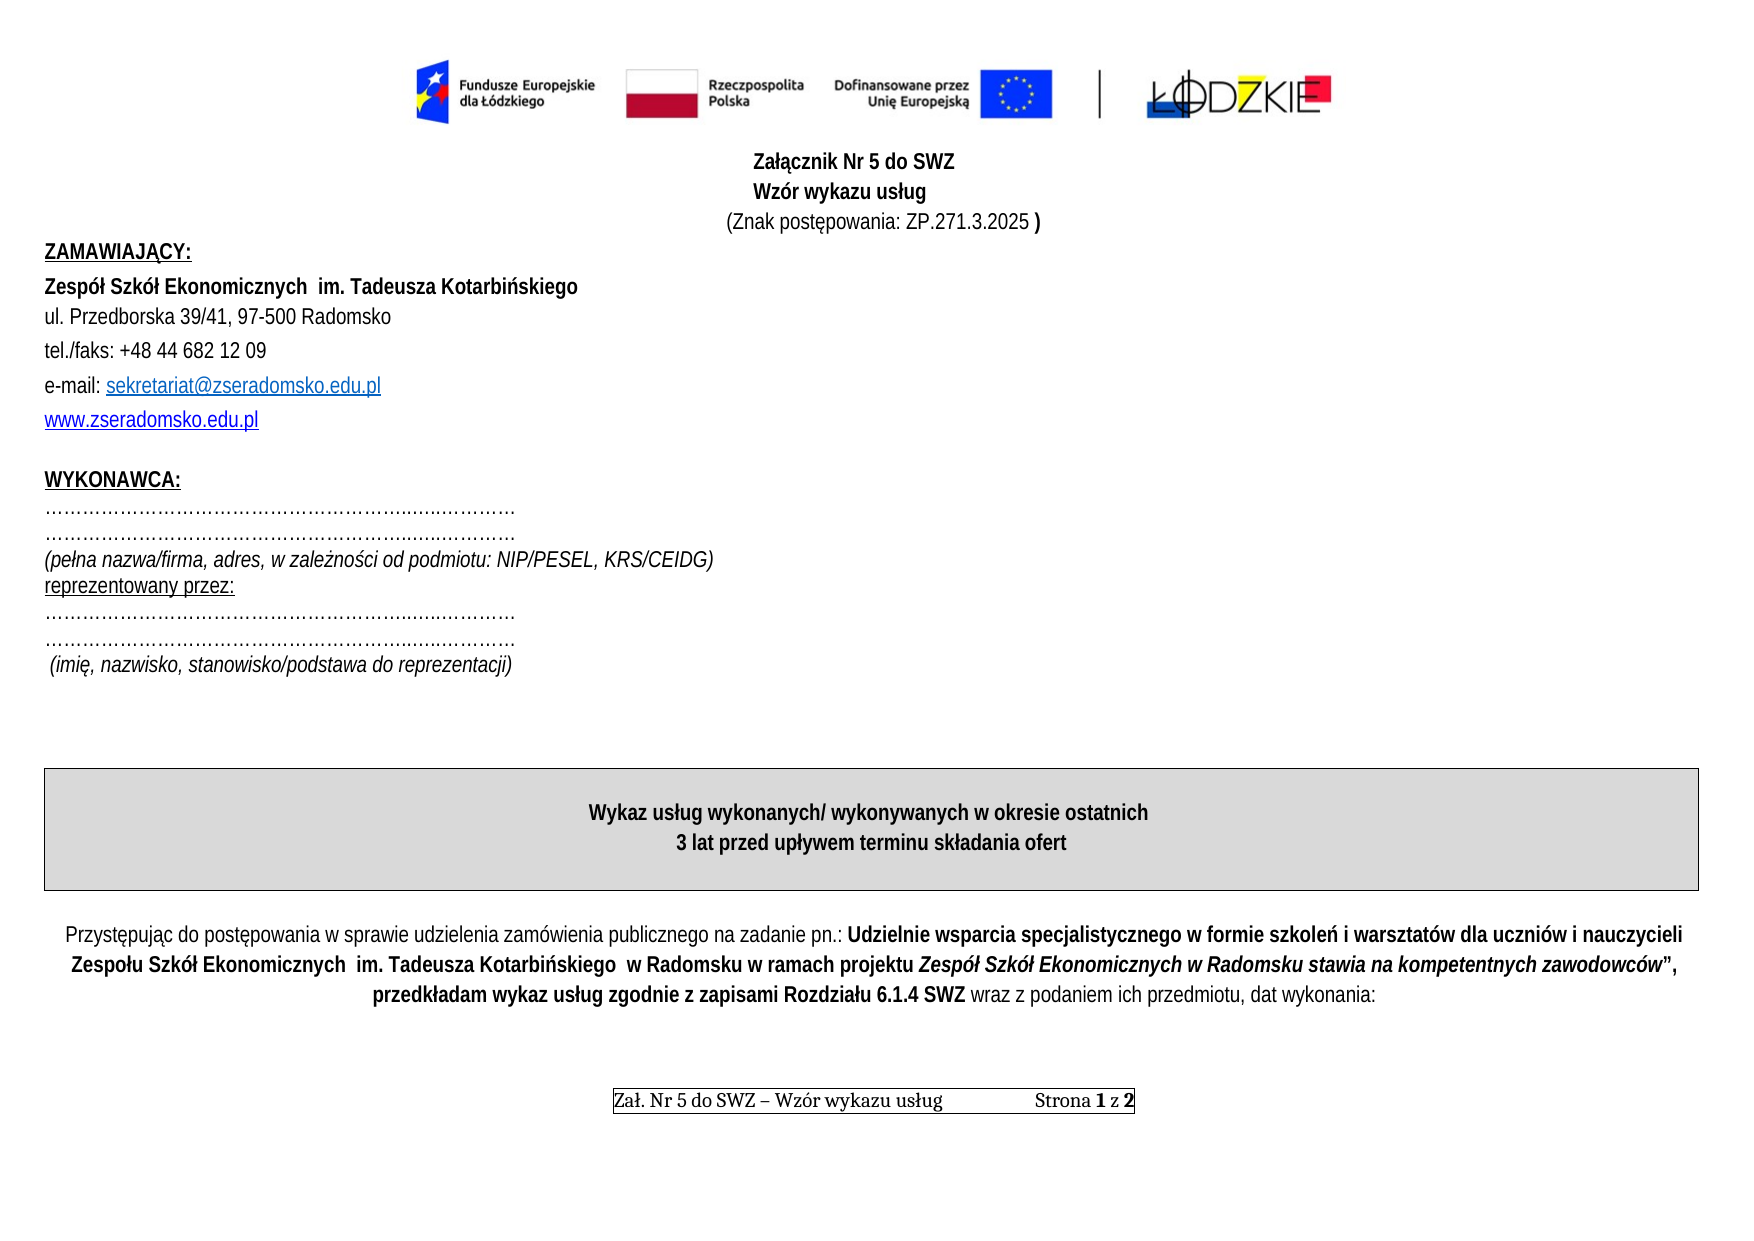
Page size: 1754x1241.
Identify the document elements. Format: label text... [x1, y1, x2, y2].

text …………………………………………………..…..………… [44, 493, 1262, 519]
text (imię, nazwisko, stanowisko/podstawa do reprezentacji) [44, 651, 1704, 677]
table_header Wykaz usług wykonanych/ wykonywanych w okresie ostatnich 3 lat przed upływem terminu składania ofert [45, 769, 1698, 890]
text Wzór wykazu usług [753, 178, 1704, 204]
text …………………………………………………..…..………… [44, 598, 1262, 624]
text Zespół Szkół Ekonomicznych im. Tadeusza Kotarbińskiego ul. Przedborska 39/41, 97-500 Radomsko [44, 273, 1704, 329]
text tel./faks: +48 44 682 12 09 [44, 337, 1704, 364]
text Załącznik Nr 5 do SWZ [753, 148, 1704, 174]
text e-mail: sekretariat@zseradomsko.edu.pl [44, 372, 1704, 398]
text www.zseradomsko.edu.pl [44, 406, 1704, 432]
picture [401, 44, 1347, 140]
text WYKONAWCA: [44, 466, 1704, 493]
text …………………………………………………..…..………… [44, 624, 1262, 651]
text Przystępując do postępowania w sprawie udzielenia zamówienia publicznego na zadanie pn.: Udzielnie wsparcia specjalistycznego w formie szkoleń i warsztatów dla uczniów i nauczycieli Zespołu Szkół Ekonomicznych im. Tadeusza Kotarbińskiego w Radomsku w ramach projektu Zespół Szkół Ekonomicznych w Radomsku stawia na kompetentnych zawodowców”, przedkładam wykaz usług zgodnie z zapisami Rozdziału 6.1.4 SWZ wraz z podaniem ich przedmiotu, dat wykonania: [44, 921, 1704, 1008]
text ZAMAWIAJĄCY: [44, 238, 1704, 265]
text reprezentowany przez: [44, 572, 1704, 598]
text …………………………………………………..…..………… [44, 519, 1262, 546]
text (Znak postępowania: ZP.271.3.2025 ) [63, 208, 1704, 234]
text (pełna nazwa/firma, adres, w zależności od podmiotu: NIP/PESEL, KRS/CEIDG) [44, 546, 1468, 572]
